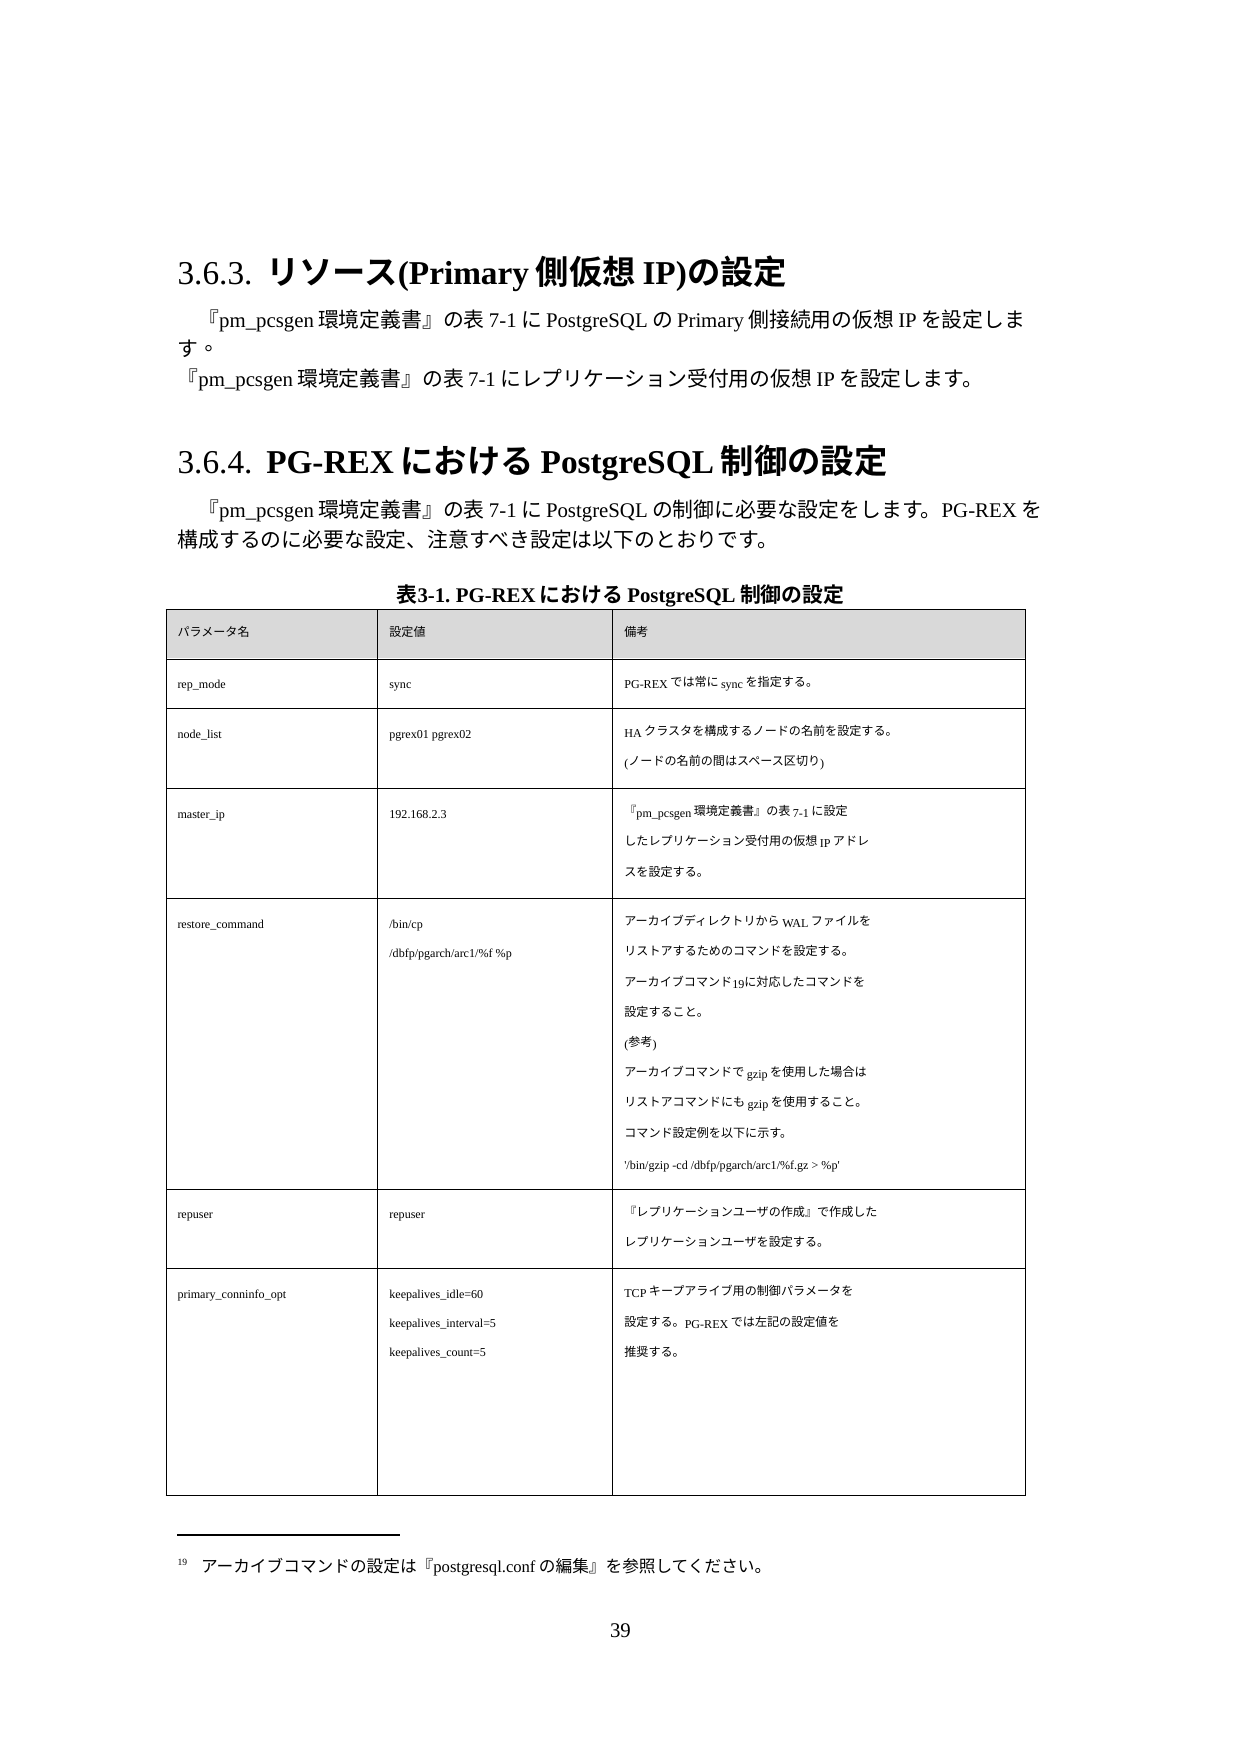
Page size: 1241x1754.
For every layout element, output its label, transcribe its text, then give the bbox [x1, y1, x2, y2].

table_cell primary_conninfo_opt [167, 1269, 377, 1495]
table_header 備考 [613, 610, 1025, 658]
table_cell restore_command [167, 899, 377, 1188]
table_cell 『レプリケーションユーザの作成』で作成した レプリケーションユーザを設定する。 [613, 1190, 1025, 1268]
table_cell 192.168.2.3 [378, 789, 612, 898]
table_cell sync [378, 660, 612, 708]
table_cell keepalives_idle=60 keepalives_interval=5 keepalives_count=5 [378, 1269, 612, 1495]
table_cell 『pm_pcsgen環境定義書』の表7-1に設定 したレプリケーション受付用の仮想IPアドレ スを設定する。 [613, 789, 1025, 898]
text 『pm_pcsgen環境定義書』の表7-1にレプリケーション受付用の仮想IPを設定します。 [177, 363, 1054, 393]
table_cell rep_mode [167, 660, 377, 708]
table_header 設定値 [378, 610, 612, 658]
table_cell アーカイブディレクトリからWALファイルを リストアするためのコマンドを設定する。 アーカイブコマンドに対応したコマンドを 設定すること。 (参考) アーカイブコマンドでgzipを使用した場合は リストアコマンドにもgzipを使用すること。 コマンド設定例を以下に示す。 '/bin/gzip -cd /dbfp/pgarch/arc1/%f.gz > %p' [613, 899, 1025, 1188]
table_cell TCPキープアライブ用の制御パラメータを 設定する。PG-REXでは左記の設定値を 推奨する。 [613, 1269, 1025, 1495]
table_cell master_ip [167, 789, 377, 898]
table_cell repuser [167, 1190, 377, 1268]
table_header パラメータ名 [167, 610, 377, 658]
text PG-REXにおけるPostgreSQL制御の設定 [177, 578, 1063, 609]
subtitle PG-REXにおけるPostgreSQL制御の設定 [177, 434, 1063, 483]
subtitle リソース(Primary側仮想IP)の設定 [177, 248, 1063, 294]
table_cell /bin/cp /dbfp/pgarch/arc1/%f %p [378, 899, 612, 1188]
text 『pm_pcsgen環境定義書』の表7-1にPostgreSQLのPrimary側接続用の仮想IPを設定します。 [177, 304, 1054, 363]
table_cell PG-REXでは常にsyncを指定する。 [613, 660, 1025, 708]
table_cell HAクラスタを構成するノードの名前を設定する。 (ノードの名前の間はスペース区切り) [613, 709, 1025, 788]
text 『pm_pcsgen環境定義書』の表7-1にPostgreSQLの制御に必要な設定をします。PG-REXを構成するのに必要な設定、注意すべき設定は以下のとおりです。 [177, 493, 1054, 553]
table_cell node_list [167, 709, 377, 788]
table_cell pgrex01 pgrex02 [378, 709, 612, 788]
table_cell repuser [378, 1190, 612, 1268]
